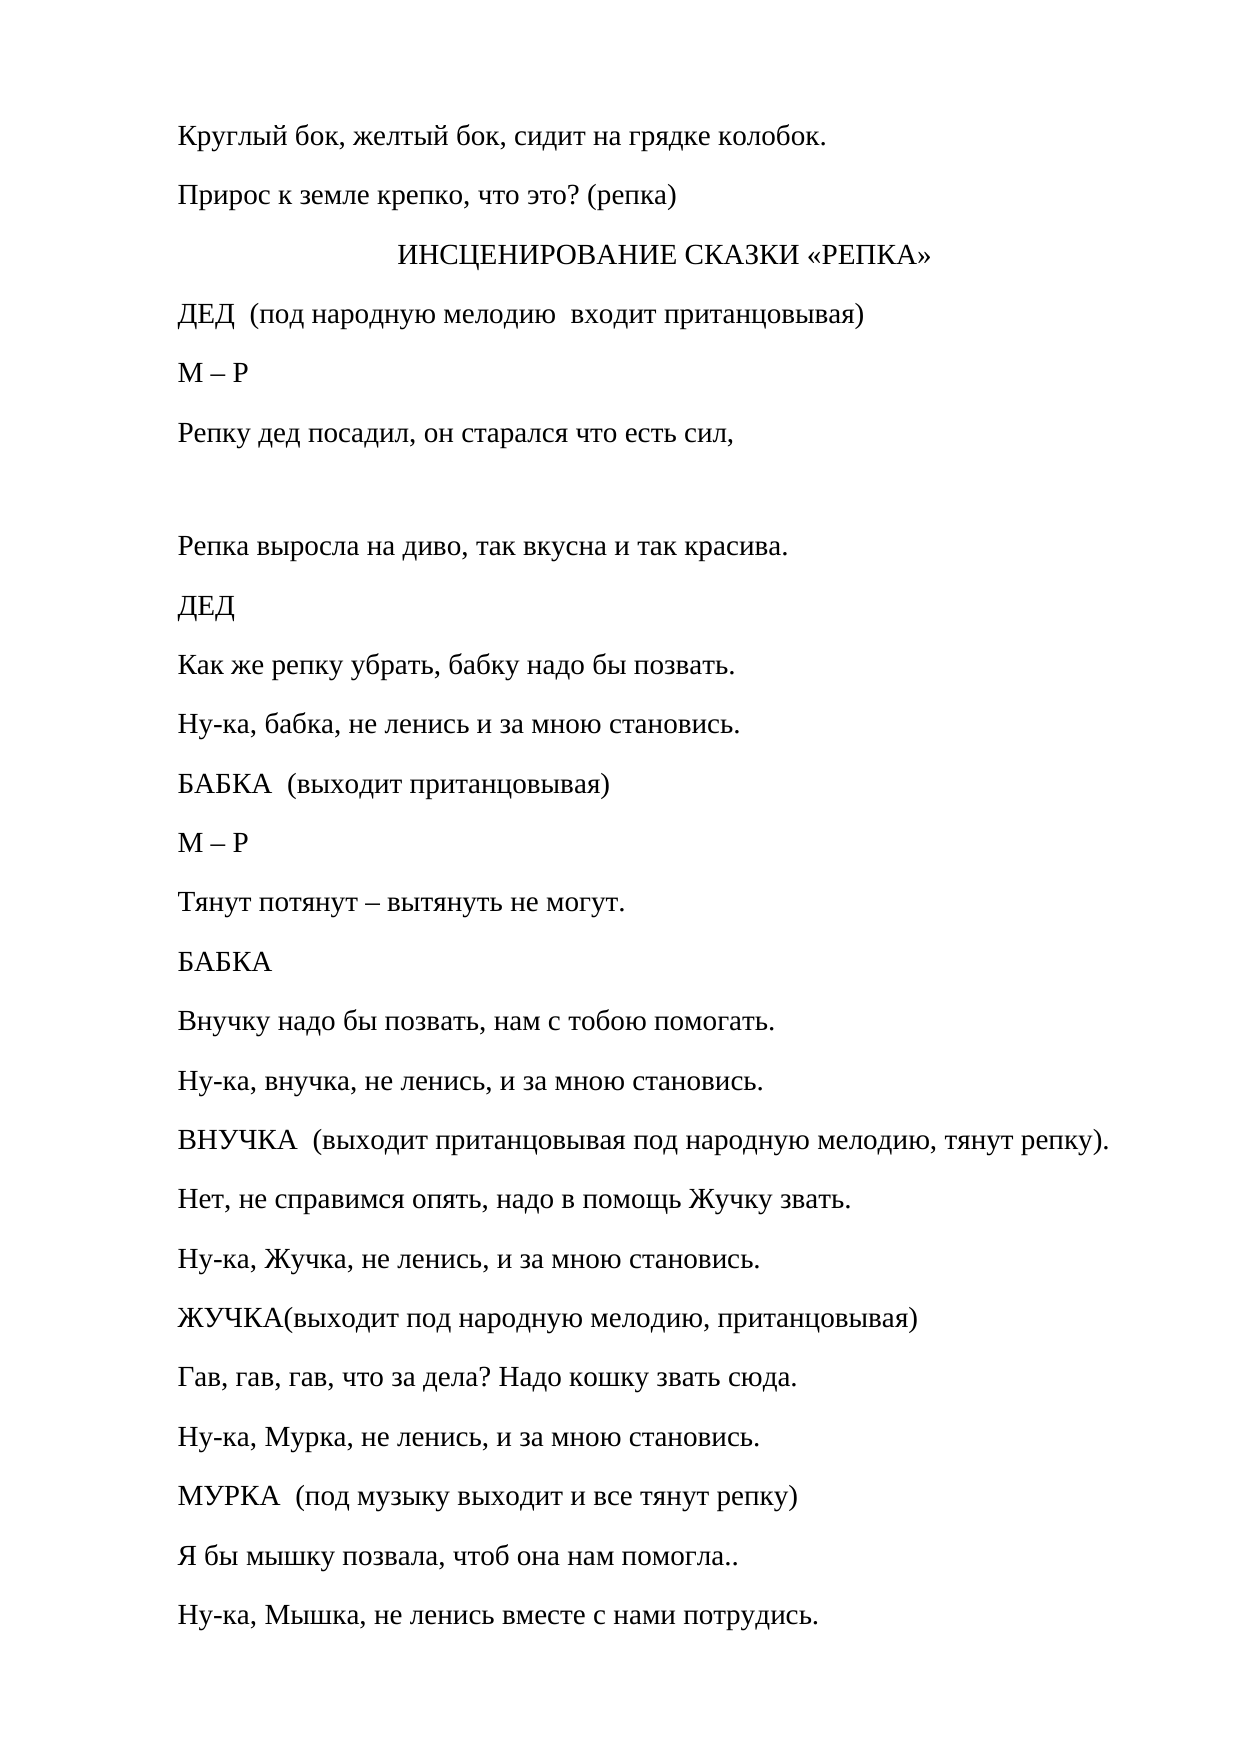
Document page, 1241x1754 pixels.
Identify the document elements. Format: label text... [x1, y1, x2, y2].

text ДЕД [177, 588, 1152, 621]
text Тянут потянут – вытянуть не могут. [177, 884, 1152, 918]
text Как же репку убрать, бабку надо бы позвать. [177, 647, 1152, 681]
text Круглый бок, желтый бок, сидит на грядке колобок. [177, 118, 1152, 152]
text МУРКА (под музыку выходит и все тянут репку) [177, 1478, 1152, 1512]
text Репка выросла на диво, так вкусна и так красива. [177, 528, 1152, 562]
text Ну-ка, бабка, не ленись и за мною становись. [177, 706, 1152, 740]
text БАБКА [177, 944, 1152, 977]
text М – Р [177, 356, 1152, 389]
text М – Р [177, 825, 1152, 859]
text Прирос к земле крепко, что это? (репка) [177, 177, 1152, 211]
text БАБКА (выходит пританцовывая) [177, 766, 1152, 799]
text ИНСЦЕНИРОВАНИЕ СКАЗКИ «РЕПКА» [177, 237, 1152, 270]
text ВНУЧКА (выходит пританцовывая под народную мелодию, тянут репку). [177, 1122, 1152, 1156]
text Я бы мышку позвала, чтоб она нам помогла.. [177, 1538, 1152, 1571]
text Нет, не справимся опять, надо в помощь Жучку звать. [177, 1181, 1152, 1215]
text Ну-ка, Жучка, не ленись, и за мною становись. [177, 1241, 1152, 1274]
text Ну-ка, Мышка, не ленись вместе с нами потрудись. [177, 1597, 1152, 1631]
text Ну-ка, Мурка, не ленись, и за мною становись. [177, 1419, 1152, 1452]
text Внучку надо бы позвать, нам с тобою помогать. [177, 1003, 1152, 1037]
text Ну-ка, внучка, не ленись, и за мною становись. [177, 1063, 1152, 1096]
text Репку дед посадил, он старался что есть сил, [177, 415, 1152, 448]
text ЖУЧКА(выходит под народную мелодию, пританцовывая) [177, 1300, 1152, 1334]
text Гав, гав, гав, что за дела? Надо кошку звать сюда. [177, 1359, 1152, 1393]
text ДЕД (под народную мелодию входит пританцовывая) [177, 296, 1152, 330]
